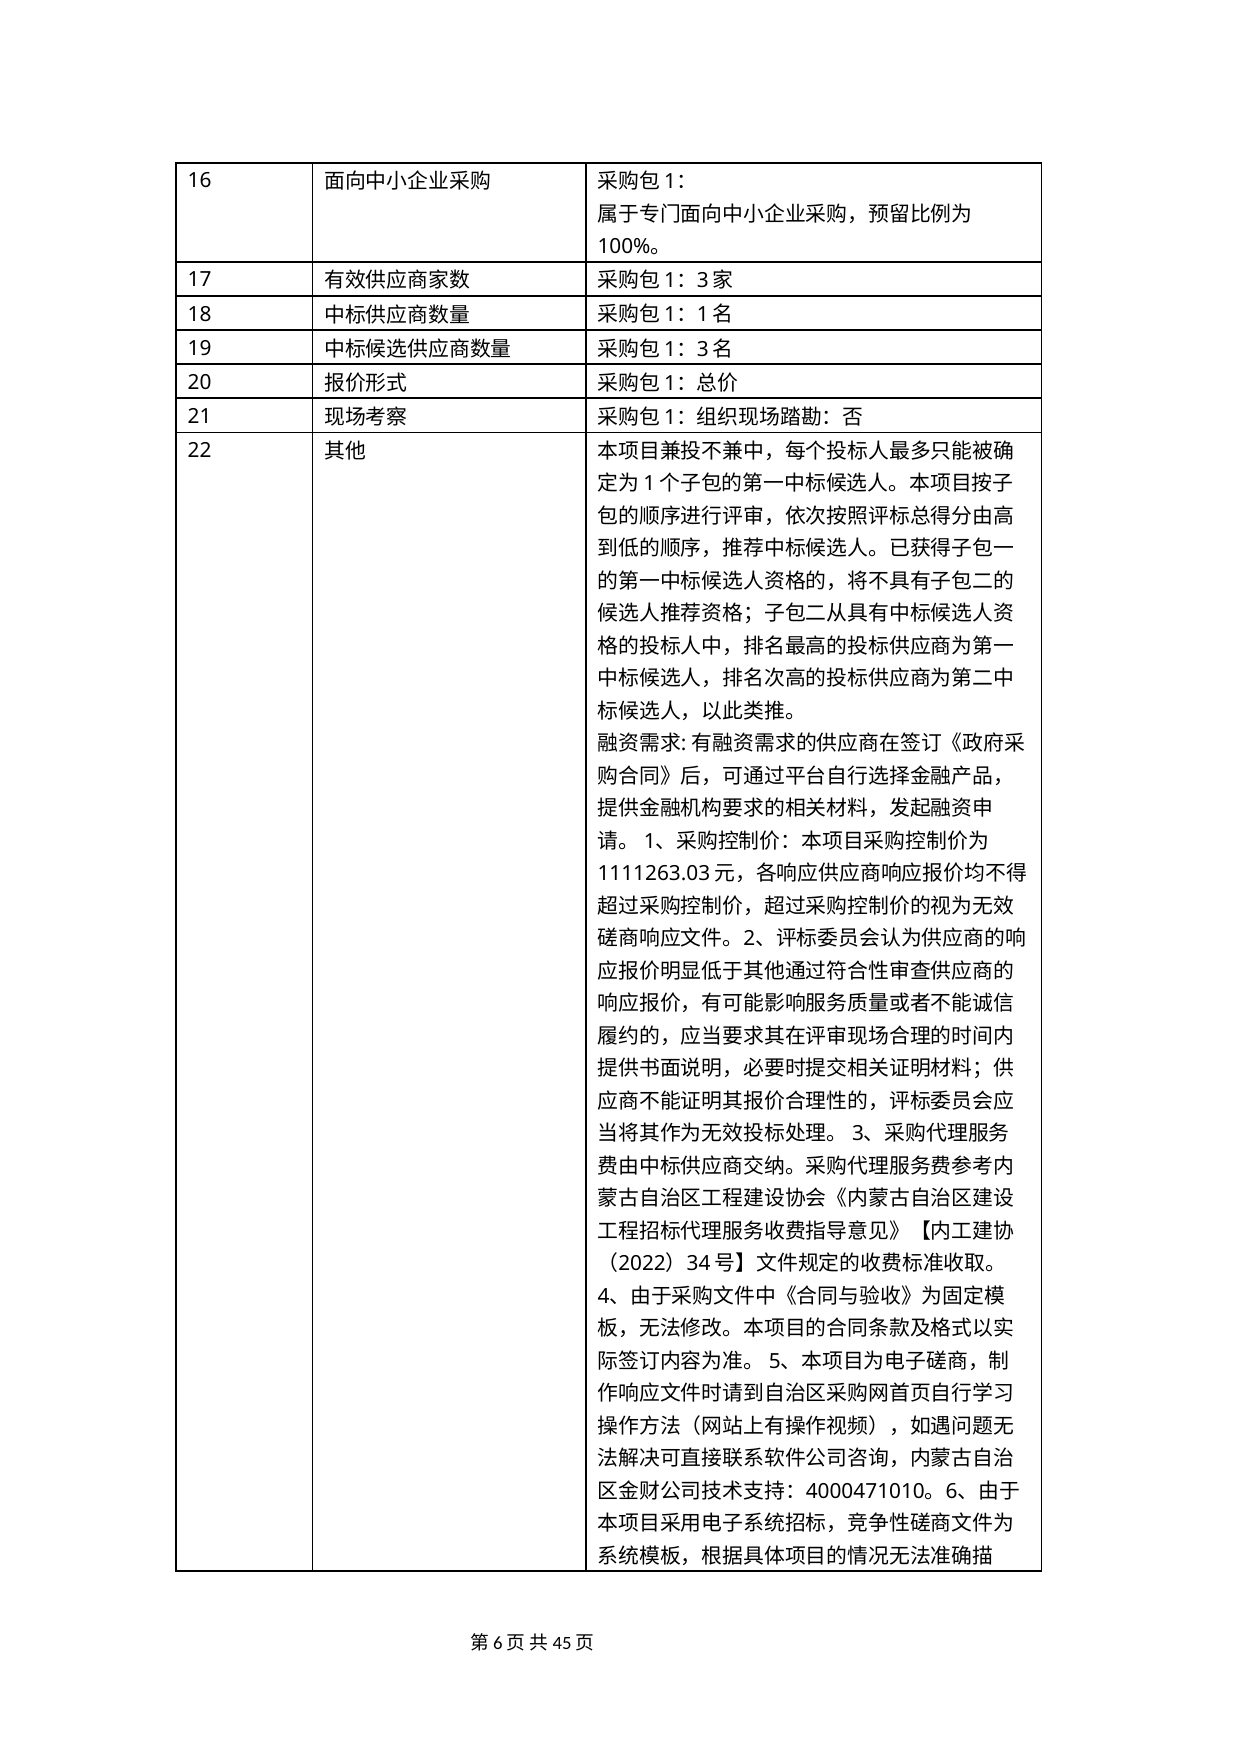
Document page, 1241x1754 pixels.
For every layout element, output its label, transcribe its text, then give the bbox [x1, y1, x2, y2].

table_cell 采购包1：3家 [587, 263, 1041, 295]
table_cell 20 [177, 365, 312, 397]
table_cell 有效供应商家数 [313, 263, 585, 295]
table_cell 现场考察 [313, 399, 585, 431]
table_cell 19 [177, 331, 312, 363]
table_cell 16 [177, 164, 312, 261]
table_cell 采购包1： 属于专门面向中小企业采购，预留比例为100%。 [587, 164, 1041, 261]
table_cell 18 [177, 297, 312, 329]
table_cell 报价形式 [313, 365, 585, 397]
table_cell 17 [177, 263, 312, 295]
table_cell 中标候选供应商数量 [313, 331, 585, 363]
table_cell 面向中小企业采购 [313, 164, 585, 261]
table_cell 其他 [313, 433, 585, 1570]
table_cell 采购包1：组织现场踏勘：否 [587, 399, 1041, 431]
table_cell 采购包1：3名 [587, 331, 1041, 363]
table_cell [587, 433, 1041, 1570]
table_cell 采购包1：1名 [587, 297, 1041, 329]
table_cell 22 [177, 433, 312, 1570]
table_cell 21 [177, 399, 312, 431]
table_cell 采购包1：总价 [587, 365, 1041, 397]
table_cell 中标供应商数量 [313, 297, 585, 329]
